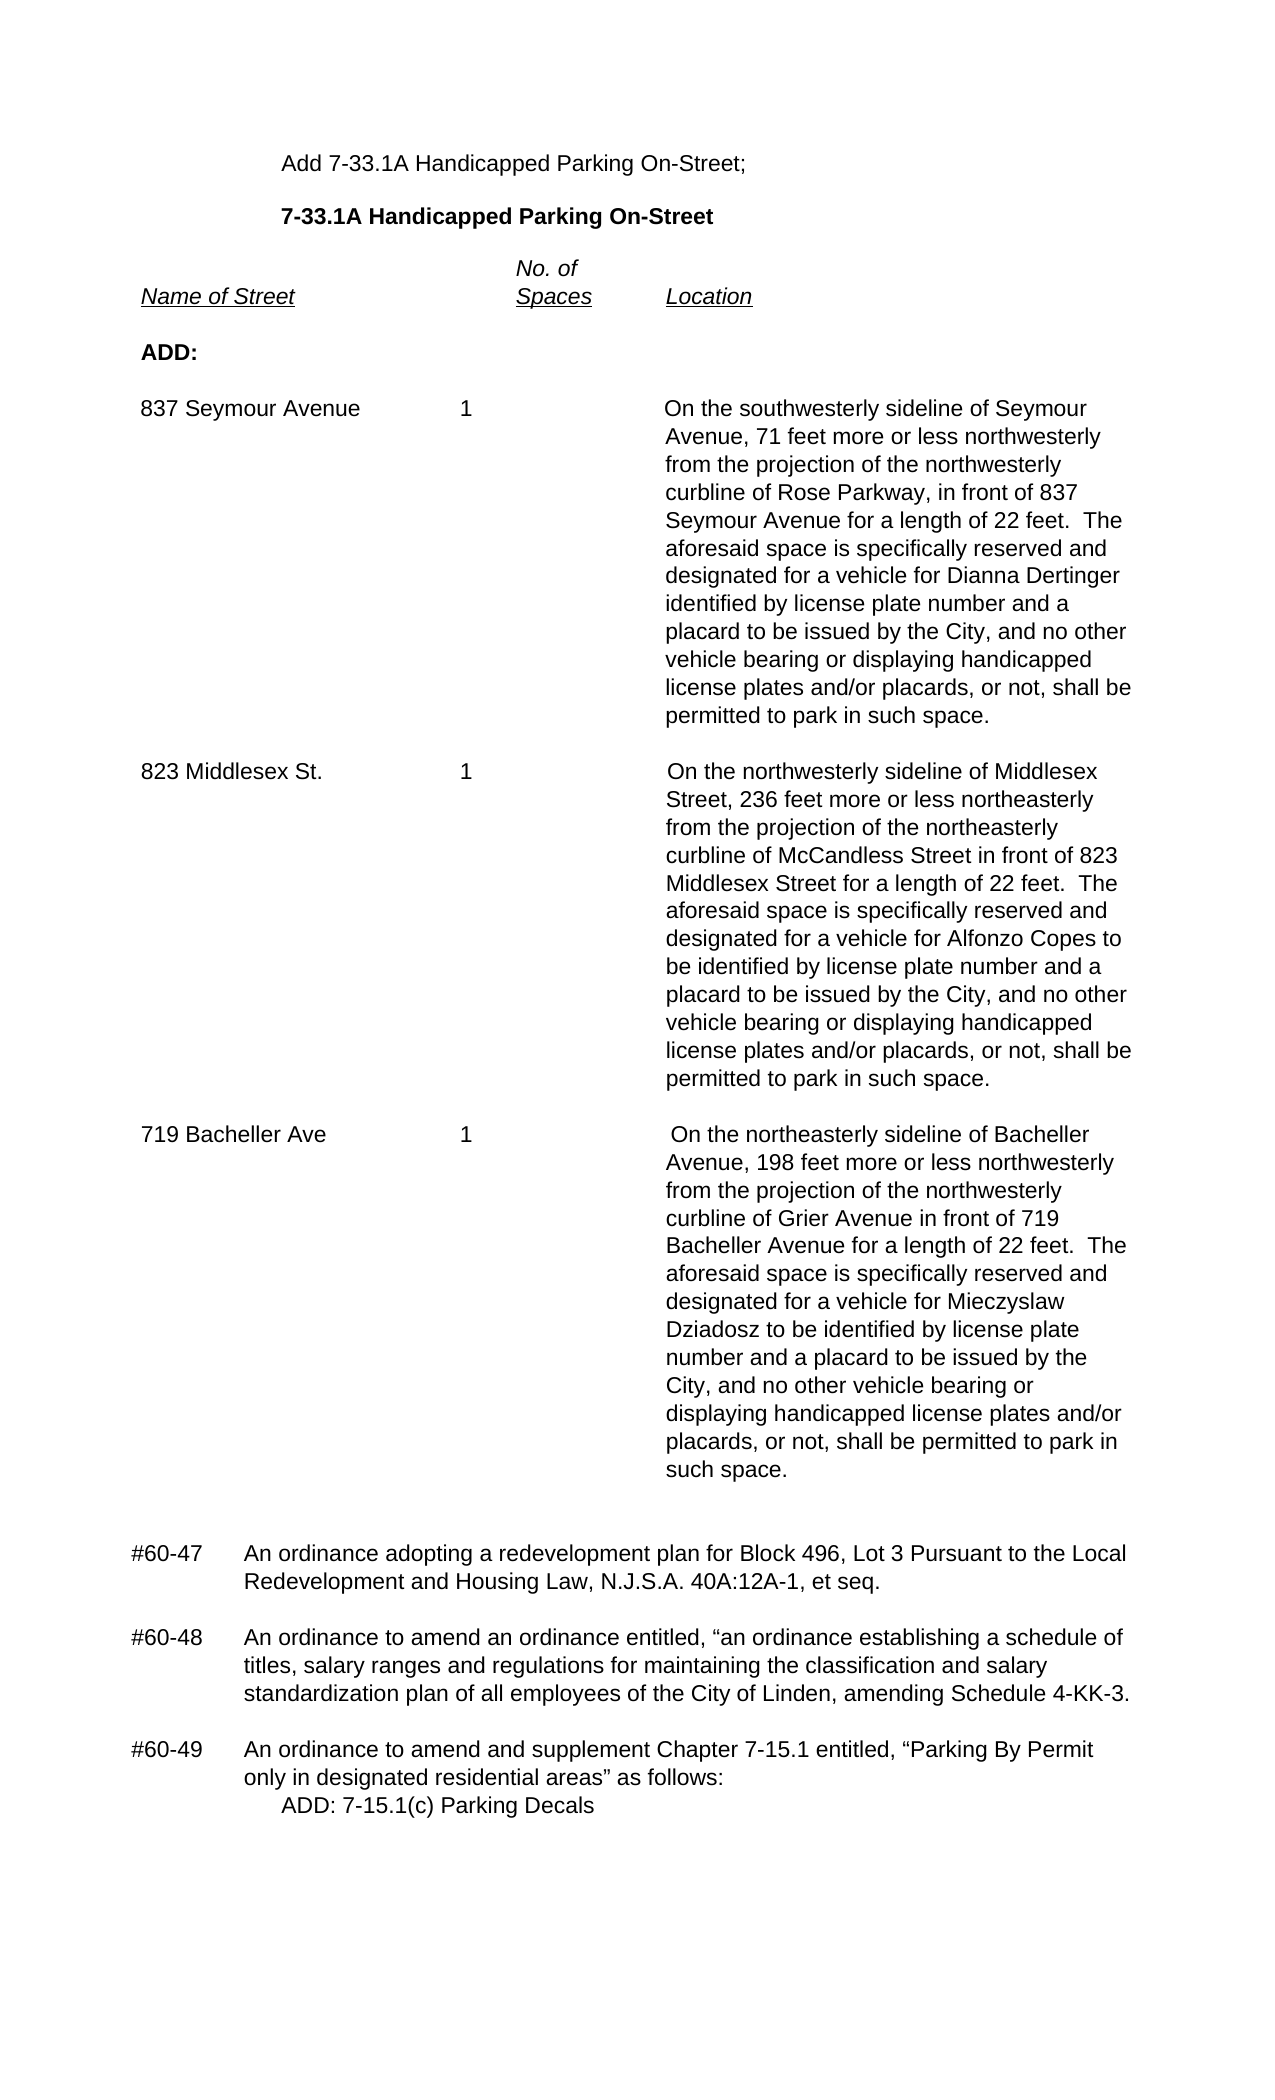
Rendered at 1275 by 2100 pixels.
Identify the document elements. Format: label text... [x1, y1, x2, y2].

text #60-47 An ordinance adopting a redevelopment plan for Block 496, Lot 3 Pursuant to the Local Redevelopment and Housing Law, N.J.S.A. 40A:12A-1, et seq. [131, 1539, 1134, 1594]
text #60-48 An ordinance to amend an ordinance entitled, “an ordinance establishing a schedule of titles, salary ranges and regulations for maintaining the classification and salary standardization plan of all employees of the City of Linden, amending Schedule 4-KK-3. [131, 1624, 1134, 1707]
text 7-33.1A Handicapped Parking On-Street [141, 203, 1134, 229]
text ADD: [141, 339, 1134, 366]
text No. of [516, 255, 1134, 282]
text Name of Street Spaces Location [141, 283, 1134, 310]
text 823 Middlesex St. 1 On the northwesterly sideline of Middlesex Street, 236 feet more or less northeasterly from the projection of the northeasterly curbline of McCandless Street in front of 823 Middlesex Street for a length of 22 feet. The aforesaid space is specifically reserved and designated for a vehicle for Alfonzo Copes to be identified by license plate number and a placard to be issued by the City, and no other vehicle bearing or displaying handicapped license plates and/or placards, or not, shall be permitted to park in such space. [141, 758, 1134, 1091]
text 719 Bacheller Ave 1 On the northeasterly sideline of Bacheller Avenue, 198 feet more or less northwesterly from the projection of the northwesterly curbline of Grier Avenue in front of 719 Bacheller Avenue for a length of 22 feet. The aforesaid space is specifically reserved and designated for a vehicle for Mieczyslaw Dziadosz to be identified by license plate number and a placard to be issued by the City, and no other vehicle bearing or displaying handicapped license plates and/or placards, or not, shall be permitted to park in such space. [141, 1121, 1134, 1482]
list Add 7-33.1A Handicapped Parking On-Street; [206, 150, 1134, 176]
text ADD: 7-15.1(c) Parking Decals [131, 1792, 1134, 1818]
text #60-49 An ordinance to amend and supplement Chapter 7-15.1 entitled, “Parking By Permit only in designated residential areas” as follows: [131, 1736, 1134, 1790]
text 837 Seymour Avenue 1 On the southwesterly sideline of Seymour Avenue, 71 feet more or less northwesterly from the projection of the northwesterly curbline of Rose Parkway, in front of 837 Seymour Avenue for a length of 22 feet. The aforesaid space is specifically reserved and designated for a vehicle for Dianna Dertinger identified by license plate number and a placard to be issued by the City, and no other vehicle bearing or displaying handicapped license plates and/or placards, or not, shall be permitted to park in such space. [140, 395, 1134, 728]
